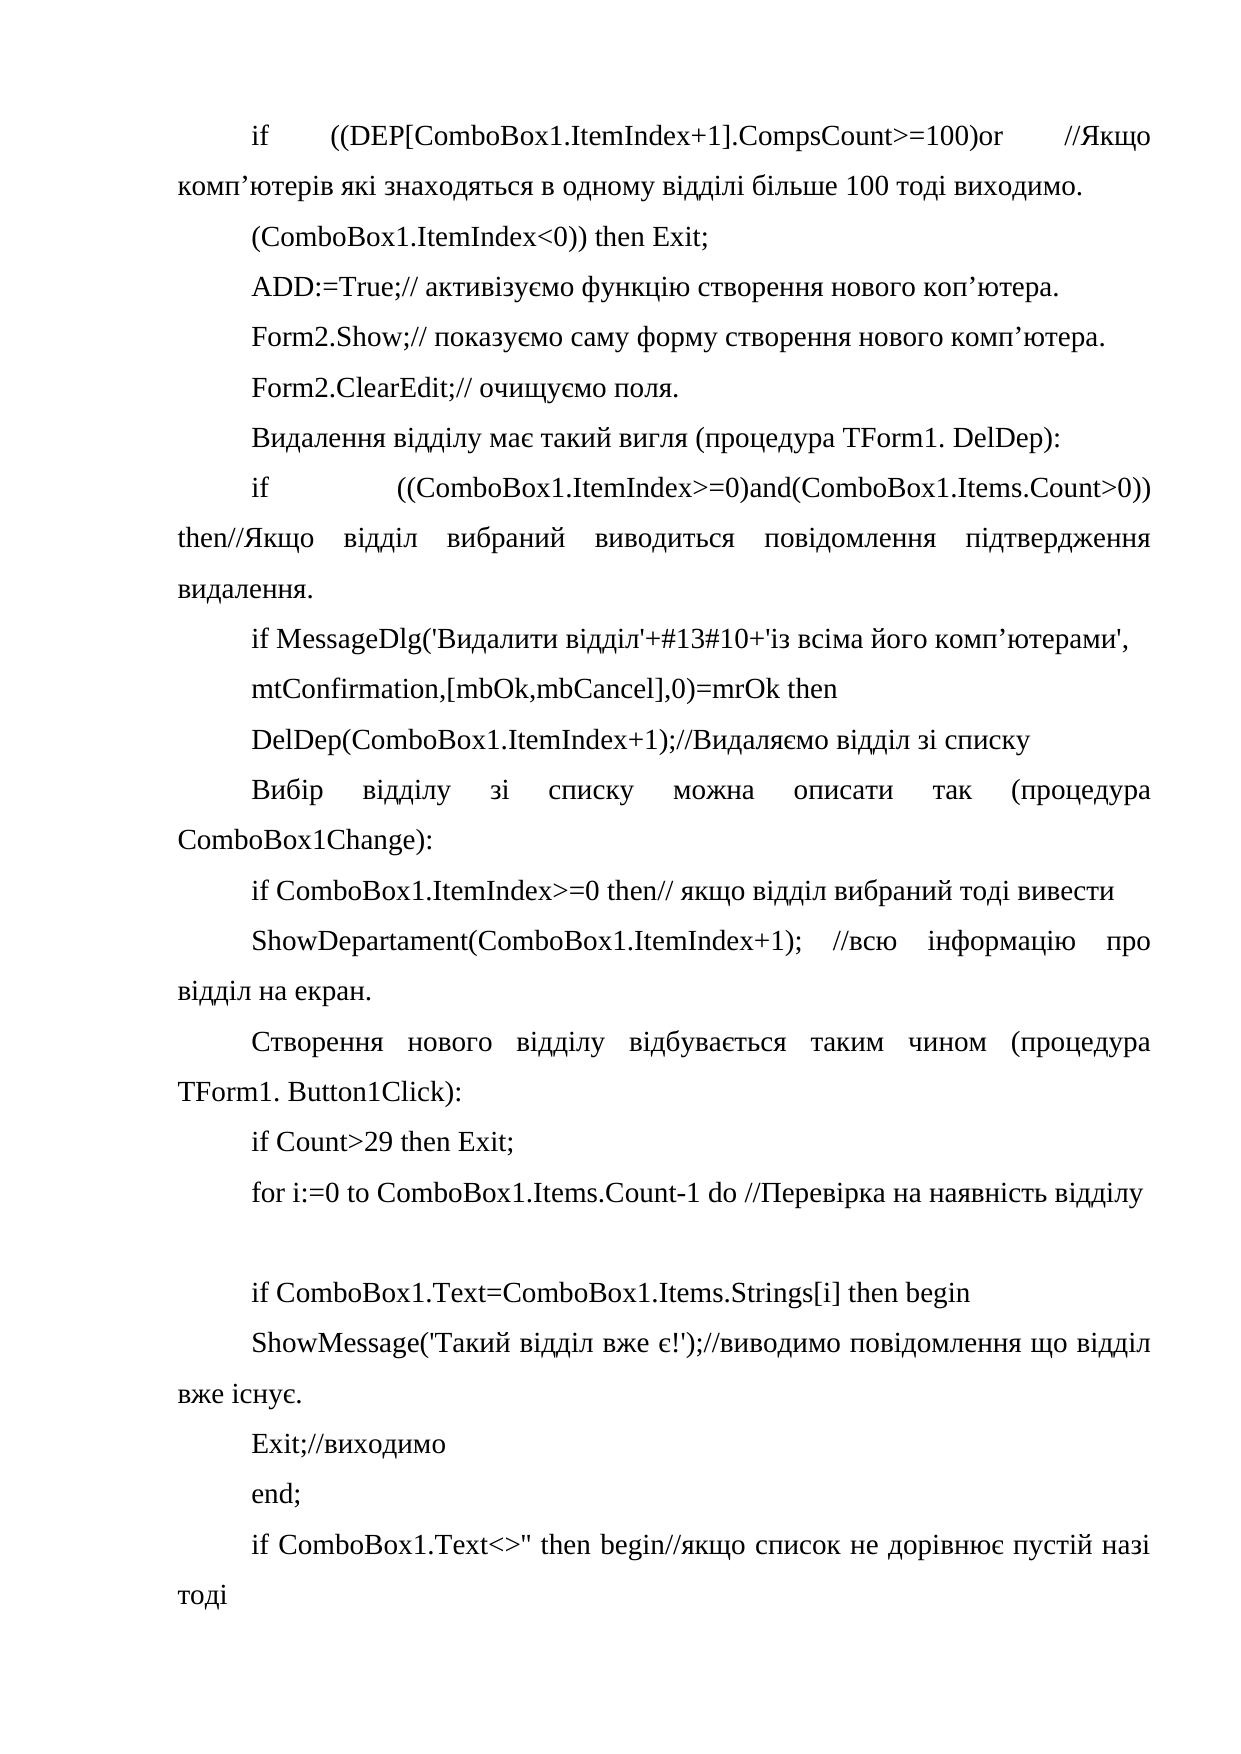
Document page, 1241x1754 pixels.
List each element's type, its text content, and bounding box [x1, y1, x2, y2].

text for i:=0 to ComboBox1.Items.Count-1 do //Перевірка на наявність відділу [177, 1175, 1152, 1208]
text mtConfirmation,[mbOk,mbCancel],0)=mrOk then [177, 672, 1152, 705]
text Exit;//виходимо [177, 1426, 1152, 1460]
text end; [177, 1477, 1152, 1510]
text if ComboBox1.ItemIndex>=0 then// якщо відділ вибраний тоді вивести [177, 873, 1152, 906]
text if Count>29 then Exit; [177, 1124, 1152, 1158]
text Видалення відділу має такий вигля (процедура TForm1. DelDep): [177, 420, 1152, 453]
text ShowMessage('Такий відділ вже є!');//виводимо повідомлення що відділ вже існує. [177, 1326, 1152, 1409]
text Вибір відділу зі списку можна описати так (процедура ComboBox1Change): [177, 772, 1152, 856]
text ADD:=True;// активізуємо функцію створення нового коп’ютера. [177, 269, 1152, 303]
text DelDep(ComboBox1.ItemIndex+1);//Видаляємо відділ зі списку [177, 722, 1152, 755]
text Створення нового відділу відбувається таким чином (процедура TForm1. Button1Click): [177, 1024, 1152, 1108]
text (ComboBox1.ItemIndex<0)) then Exit; [177, 219, 1152, 252]
text if ComboBox1.Text<>'' then begin//якщо список не дорівнює пустій назі тоді [177, 1527, 1152, 1611]
text Form2.ClearEdit;// очищуємо поля. [177, 370, 1152, 403]
text if ComboBox1.Text=ComboBox1.Items.Strings[i] then begin [177, 1275, 1152, 1309]
text if MessageDlg('Видалити відділ'+#13#10+'із всіма його комп’ютерами', [177, 621, 1152, 655]
text Form2.Show;// показуємо саму форму створення нового комп’ютера. [177, 319, 1152, 353]
text if ((ComboBox1.ItemIndex>=0)and(ComboBox1.Items.Count>0)) then//Якщо відділ вибраний виводиться повідомлення підтвердження видалення. [177, 470, 1152, 604]
text ShowDepartament(ComboBox1.ItemIndex+1); //всю інформацію про відділ на екран. [177, 923, 1152, 1007]
text if ((DEP[ComboBox1.ItemIndex+1].CompsCount>=100)or //Якщо комп’ютерів які знаходяться в одному відділі більше 100 тоді виходимо. [177, 118, 1152, 202]
